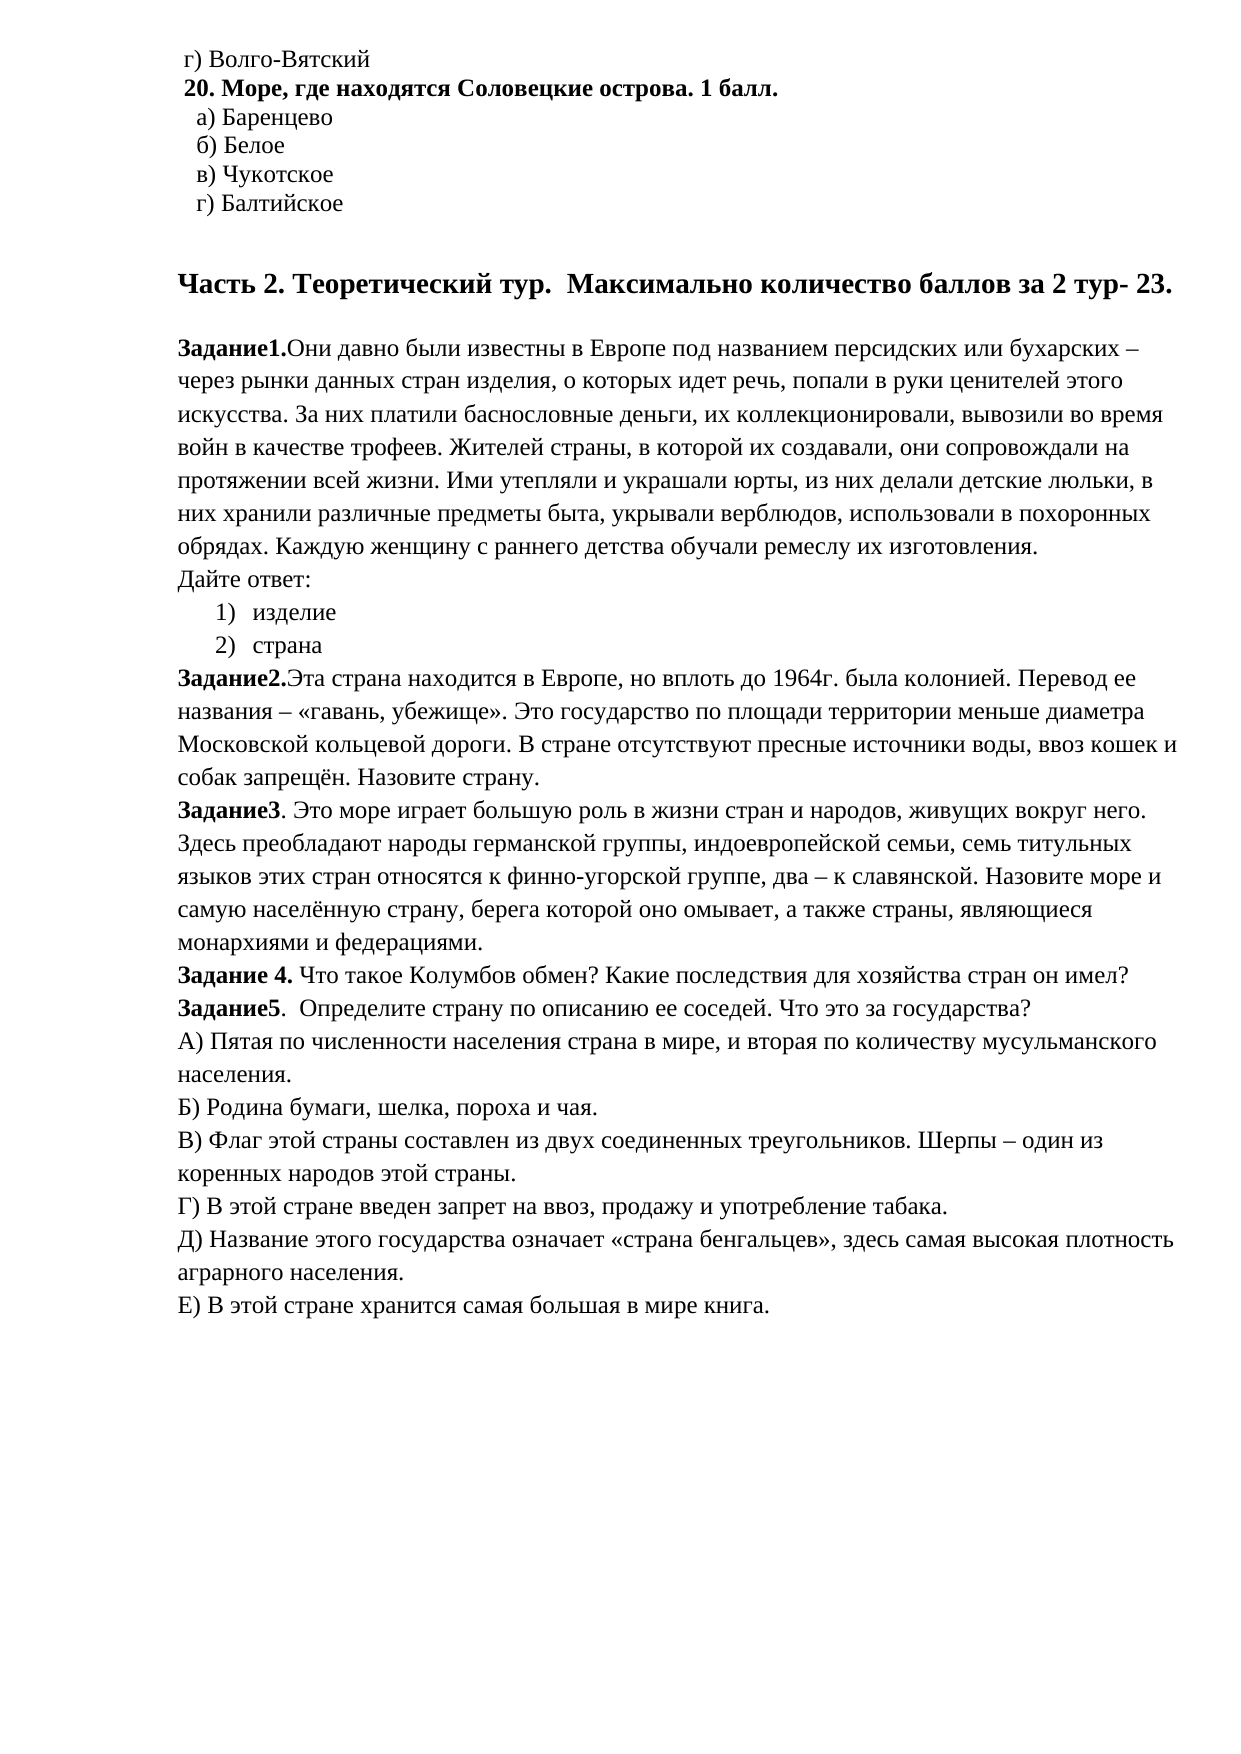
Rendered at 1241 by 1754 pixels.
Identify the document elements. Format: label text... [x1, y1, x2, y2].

text а) Баренцево [177, 102, 1181, 131]
text Г) В этой стране введен запрет на ввоз, продажу и употребление табака. [177, 1191, 1181, 1220]
list страна [215, 630, 1181, 658]
text Задание5. Определите страну по описанию ее соседей. Что это за государства? [177, 993, 1181, 1022]
text А) Пятая по численности населения страна в мире, и вторая по количеству мусульманского населения. [177, 1026, 1181, 1088]
text Задание3. Это море играет большую роль в жизни стран и народов, живущих вокруг него. Здесь преобладают народы германской группы, индоевропейской семьи, семь титульных языков этих стран относятся к финно-угорской группе, два – к славянской. Назовите море и самую населённую страну, берега которой оно омывает, а также страны, являющиеся монархиями и федерациями. [177, 795, 1181, 956]
text В) Флаг этой страны составлен из двух соединенных треугольников. Шерпы – один из коренных народов этой страны. [177, 1125, 1181, 1187]
text Е) В этой стране хранится самая большая в мире книга. [177, 1290, 1181, 1319]
text Дайте ответ: [177, 564, 1181, 592]
text Задание 4. Что такое Колумбов обмен? Какие последствия для хозяйства стран он имел? [177, 960, 1181, 989]
text б) Белое [177, 131, 1181, 159]
text 20. Море, где находятся Соловецкие острова. 1 балл. [177, 73, 1181, 102]
list изделие [215, 597, 1181, 626]
text г) Волго-Вятский [177, 44, 1181, 73]
text г) Балтийское [177, 188, 1181, 217]
text Задание2.Эта страна находится в Европе, но вплоть до 1964г. была колонией. Перевод ее названия – «гавань, убежище». Это государство по площади территории меньше диаметра Московской кольцевой дороги. В стране отсутствуют пресные источники воды, ввоз кошек и собак запрещён. Назовите страну. [177, 663, 1181, 791]
text Д) Название этого государства означает «страна бенгальцев», здесь самая высокая плотность аграрного населения. [177, 1224, 1181, 1286]
text в) Чукотское [177, 159, 1181, 188]
text Задание1.Они давно были известны в Европе под названием персидских или бухарских – через рынки данных стран изделия, о которых идет речь, попали в руки ценителей этого искусства. За них платили баснословные деньги, их коллекционировали, вывозили во время войн в качестве трофеев. Жителей страны, в которой их создавали, они сопровождали на протяжении всей жизни. Ими утепляли и украшали юрты, из них делали детские люльки, в них хранили различные предметы быта, укрывали верблюдов, использовали в похоронных обрядах. Каждую женщину с раннего детства обучали ремеслу их изготовления. [177, 333, 1181, 559]
text Часть 2. Теоретический тур. Максимально количество баллов за 2 тур- 23. [177, 266, 1181, 299]
text Б) Родина бумаги, шелка, пороха и чая. [177, 1092, 1181, 1121]
